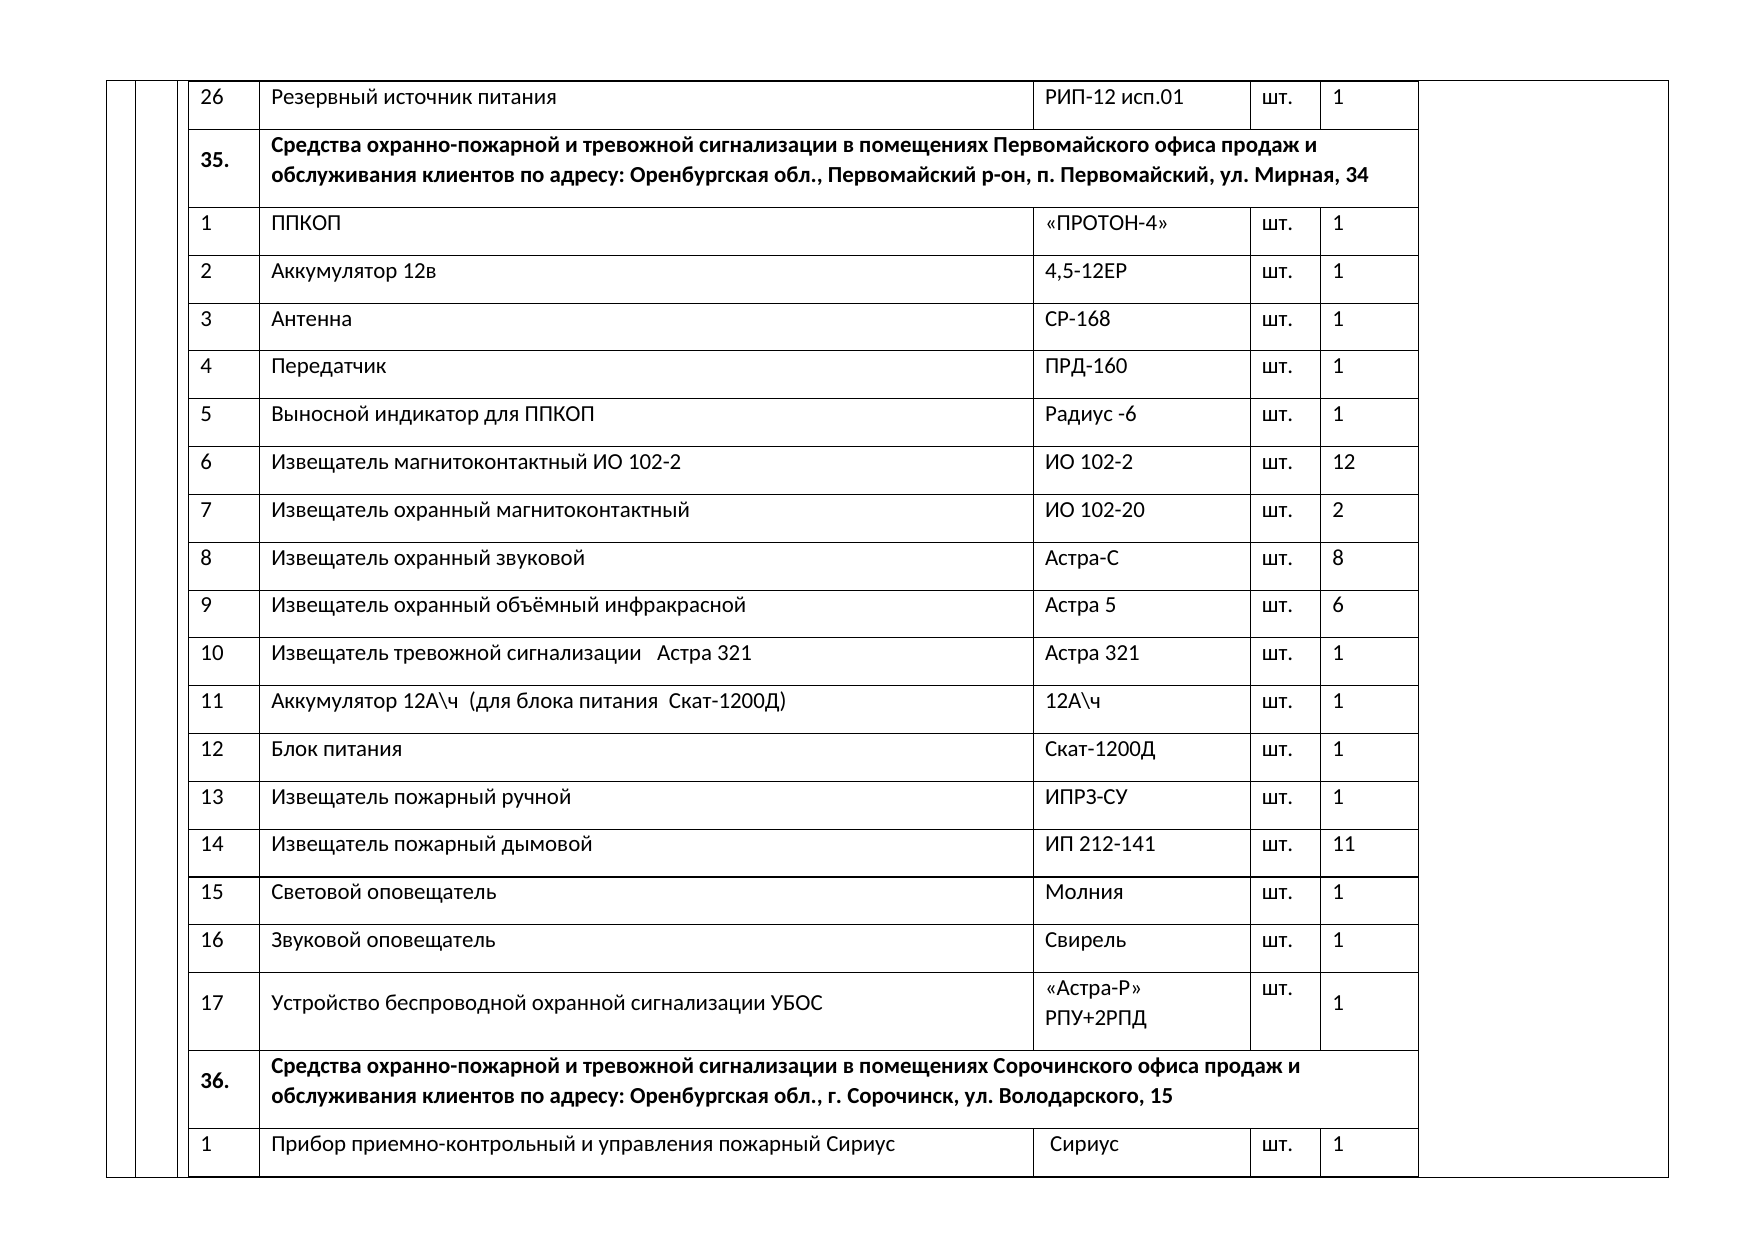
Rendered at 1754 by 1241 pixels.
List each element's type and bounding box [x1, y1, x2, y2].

table_header [189, 878, 259, 924]
table_header [1321, 447, 1418, 494]
table_header [1321, 734, 1418, 781]
table_header [1321, 686, 1418, 733]
table_header [1034, 304, 1250, 350]
table_header [260, 925, 1033, 972]
table_header [260, 208, 1033, 255]
table_header [260, 351, 1033, 398]
table_header [1321, 543, 1418, 590]
table_header [260, 304, 1033, 350]
table_header [1251, 543, 1320, 590]
table_header [1034, 925, 1250, 972]
table_header [1034, 495, 1250, 542]
table_header [1321, 830, 1418, 876]
table_header [1034, 208, 1250, 255]
table_header [260, 638, 1033, 685]
table_header [189, 495, 259, 542]
table_header [1321, 782, 1418, 829]
table_header [189, 304, 259, 350]
table_header [260, 686, 1033, 733]
table_header [260, 591, 1033, 637]
table_header [1251, 447, 1320, 494]
table_header [1419, 81, 1668, 1177]
table_header [189, 973, 259, 1050]
table_header [189, 734, 259, 781]
table_header [1034, 734, 1250, 781]
table_header [1321, 973, 1418, 1050]
table_header [1251, 351, 1320, 398]
table_header [1251, 1129, 1320, 1176]
table_header [189, 1051, 259, 1128]
table_header [260, 878, 1033, 924]
table_header [260, 734, 1033, 781]
table_header [107, 81, 135, 1177]
table_header [260, 1129, 1033, 1176]
table_header [1321, 1129, 1418, 1176]
table_header [1034, 973, 1250, 1050]
table_header [260, 399, 1033, 446]
table_header [1321, 925, 1418, 972]
table_header [260, 782, 1033, 829]
table_header [1034, 399, 1250, 446]
table_header [1321, 208, 1418, 255]
table_header [1321, 399, 1418, 446]
table_header [1034, 447, 1250, 494]
table_header [1251, 256, 1320, 303]
table_header [260, 495, 1033, 542]
table_header [1034, 351, 1250, 398]
table_header [1034, 686, 1250, 733]
table_header [1034, 591, 1250, 637]
table_header [189, 830, 259, 876]
table_header [1251, 878, 1320, 924]
table_header [260, 1051, 1418, 1128]
table_header [1251, 399, 1320, 446]
table_header [1321, 495, 1418, 542]
table_header [1251, 591, 1320, 637]
table_header [178, 81, 188, 1177]
table_header [1321, 591, 1418, 637]
table_header [1321, 638, 1418, 685]
table_header [1321, 304, 1418, 350]
table_header [189, 130, 259, 207]
table_header [189, 208, 259, 255]
table_header [189, 543, 259, 590]
table_header [1034, 543, 1250, 590]
table_header [189, 447, 259, 494]
table_header [1034, 878, 1250, 924]
table_header [1251, 686, 1320, 733]
table_header [260, 543, 1033, 590]
table_header [1321, 878, 1418, 924]
table_header [1251, 734, 1320, 781]
table_header [1251, 638, 1320, 685]
table_header [1251, 304, 1320, 350]
table_header [1251, 495, 1320, 542]
table_header [189, 686, 259, 733]
table_header [1321, 256, 1418, 303]
table_header [189, 591, 259, 637]
table_header [189, 782, 259, 829]
table_header [260, 447, 1033, 494]
table_header [260, 256, 1033, 303]
table_header [136, 81, 177, 1177]
table_header [189, 638, 259, 685]
table_header [1251, 925, 1320, 972]
table_header [189, 351, 259, 398]
table_header [1251, 830, 1320, 876]
table_header [1251, 782, 1320, 829]
table_header [260, 830, 1033, 876]
table_header [1321, 351, 1418, 398]
table_header [1034, 638, 1250, 685]
table_header [189, 256, 259, 303]
table_header [189, 925, 259, 972]
table_header [189, 1129, 259, 1176]
table_header [189, 399, 259, 446]
table_header [189, 82, 259, 129]
table_header [1251, 208, 1320, 255]
table_header [260, 130, 1418, 207]
table_header [260, 973, 1033, 1050]
table_header [1251, 973, 1320, 1050]
table_header [1034, 256, 1250, 303]
table_header [1034, 782, 1250, 829]
table_header [1034, 830, 1250, 876]
table_header [1034, 1129, 1250, 1176]
